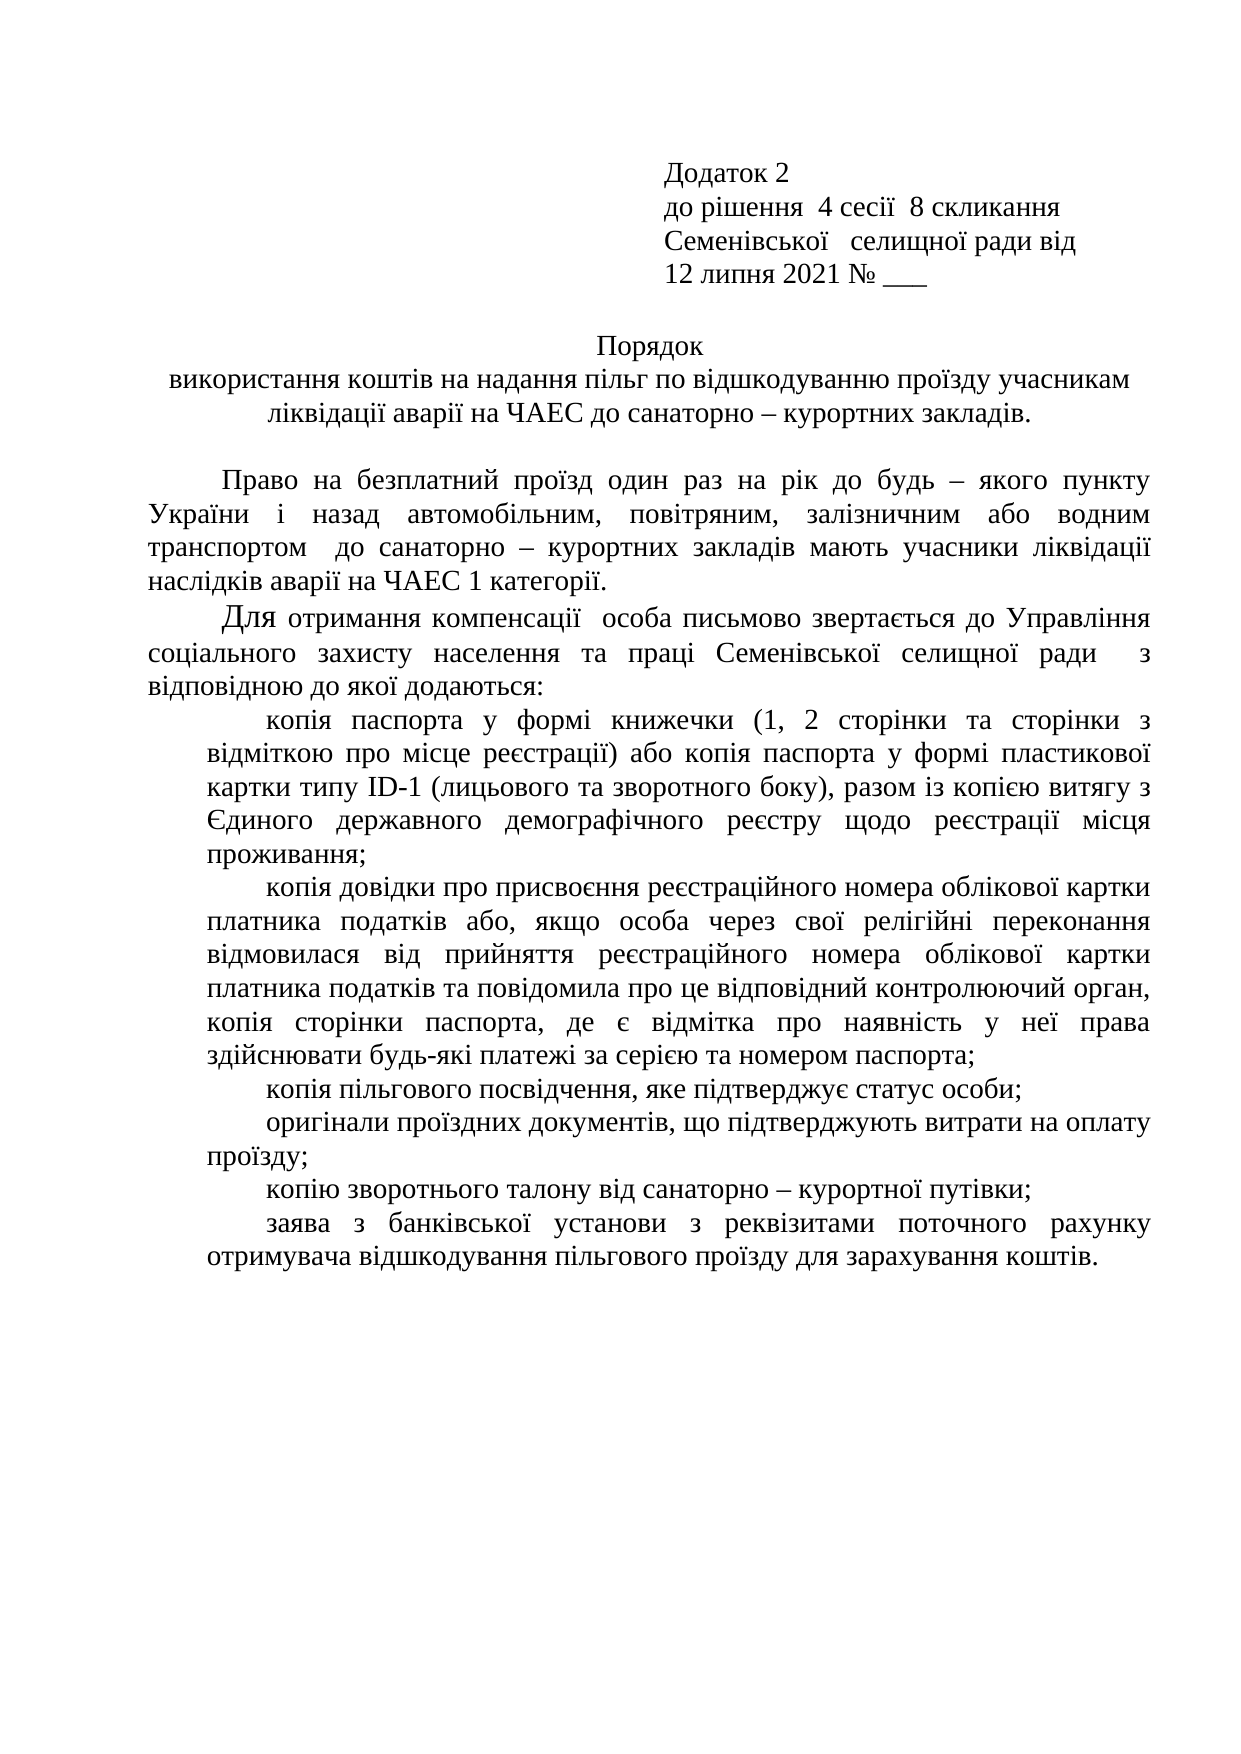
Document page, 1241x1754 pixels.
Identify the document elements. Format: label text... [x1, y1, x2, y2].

text копія довідки про присвоєння реєстраційного номера облікової картки платника податків або, якщо особа через свої релігійні переконання відмовилася від прийняття реєстраційного номера облікової картки платника податків та повідомила про це відповідний контролюючий орган, копія сторінки паспорта, де є відмітка про наявність у неї права здійснювати будь-які платежі за серією та номером паспорта; [207, 869, 1152, 1071]
text заява з банківської установи з реквізитами поточного рахунку отримувача відшкодування пільгового проїзду для зарахування коштів. [207, 1205, 1152, 1272]
text до рішення 4 сесії 8 скликання [664, 189, 1152, 223]
text Для отримання компенсації особа письмово звертається до Управління соціального захисту населення та праці Семенівської селищної ради з відповідною до якої додаються: [148, 596, 1152, 702]
text Порядок [148, 328, 1152, 362]
text копію зворотнього талону від санаторно – курортної путівки; [207, 1171, 1152, 1205]
text оригінали проїздних документів, що підтверджують витрати на оплату проїзду; [207, 1104, 1152, 1171]
text Право на безплатний проїзд один раз на рік до будь – якого пункту України і назад автомобільним, повітряним, залізничним або водним транспортом до санаторно – курортних закладів мають учасники ліквідації наслідків аварії на ЧАЕС 1 категорії. [148, 462, 1152, 596]
text Додаток 2 [590, 156, 1152, 189]
text копія пільгового посвідчення, яке підтверджує статус особи; [207, 1071, 1152, 1104]
text копія паспорта у формі книжечки (1, 2 сторінки та сторінки з відміткою про місце реєстрації) або копія паспорта у формі пластикової картки типу ID-1 (лицьового та зворотного боку), разом із копією витягу з Єдиного державного демографічного реєстру щодо реєстрації місця проживання; [207, 702, 1152, 869]
text Семенівської селищної ради від [664, 223, 1152, 256]
text 12 липня 2021 № ___ [664, 256, 1152, 290]
text використання коштів на надання пільг по відшкодуванню проїзду учасникам ліквідації аварії на ЧАЕС до санаторно – курортних закладів. [148, 362, 1152, 429]
